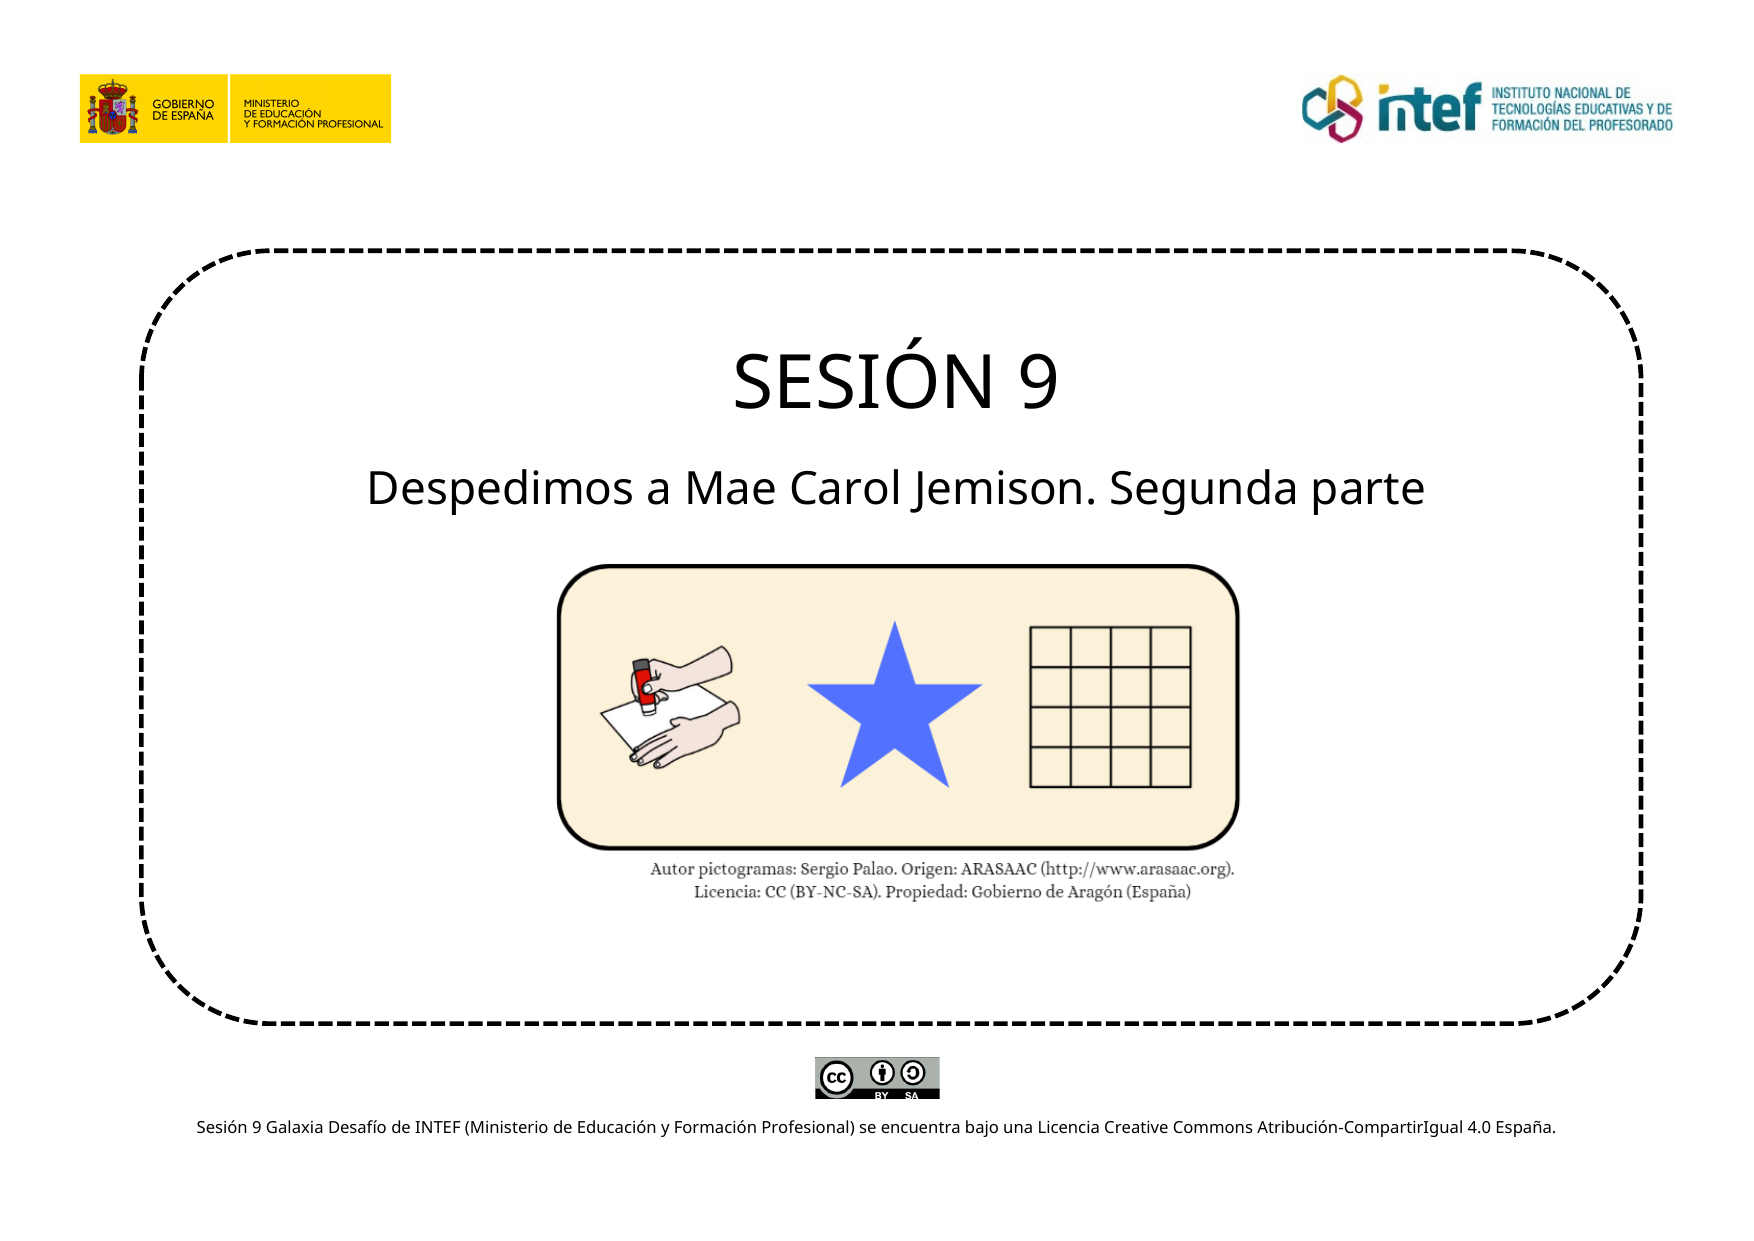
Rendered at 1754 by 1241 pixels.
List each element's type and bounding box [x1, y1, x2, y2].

picture [1301, 73, 1675, 144]
picture [531, 539, 1261, 911]
picture [814, 1057, 940, 1098]
picture [79, 73, 392, 144]
